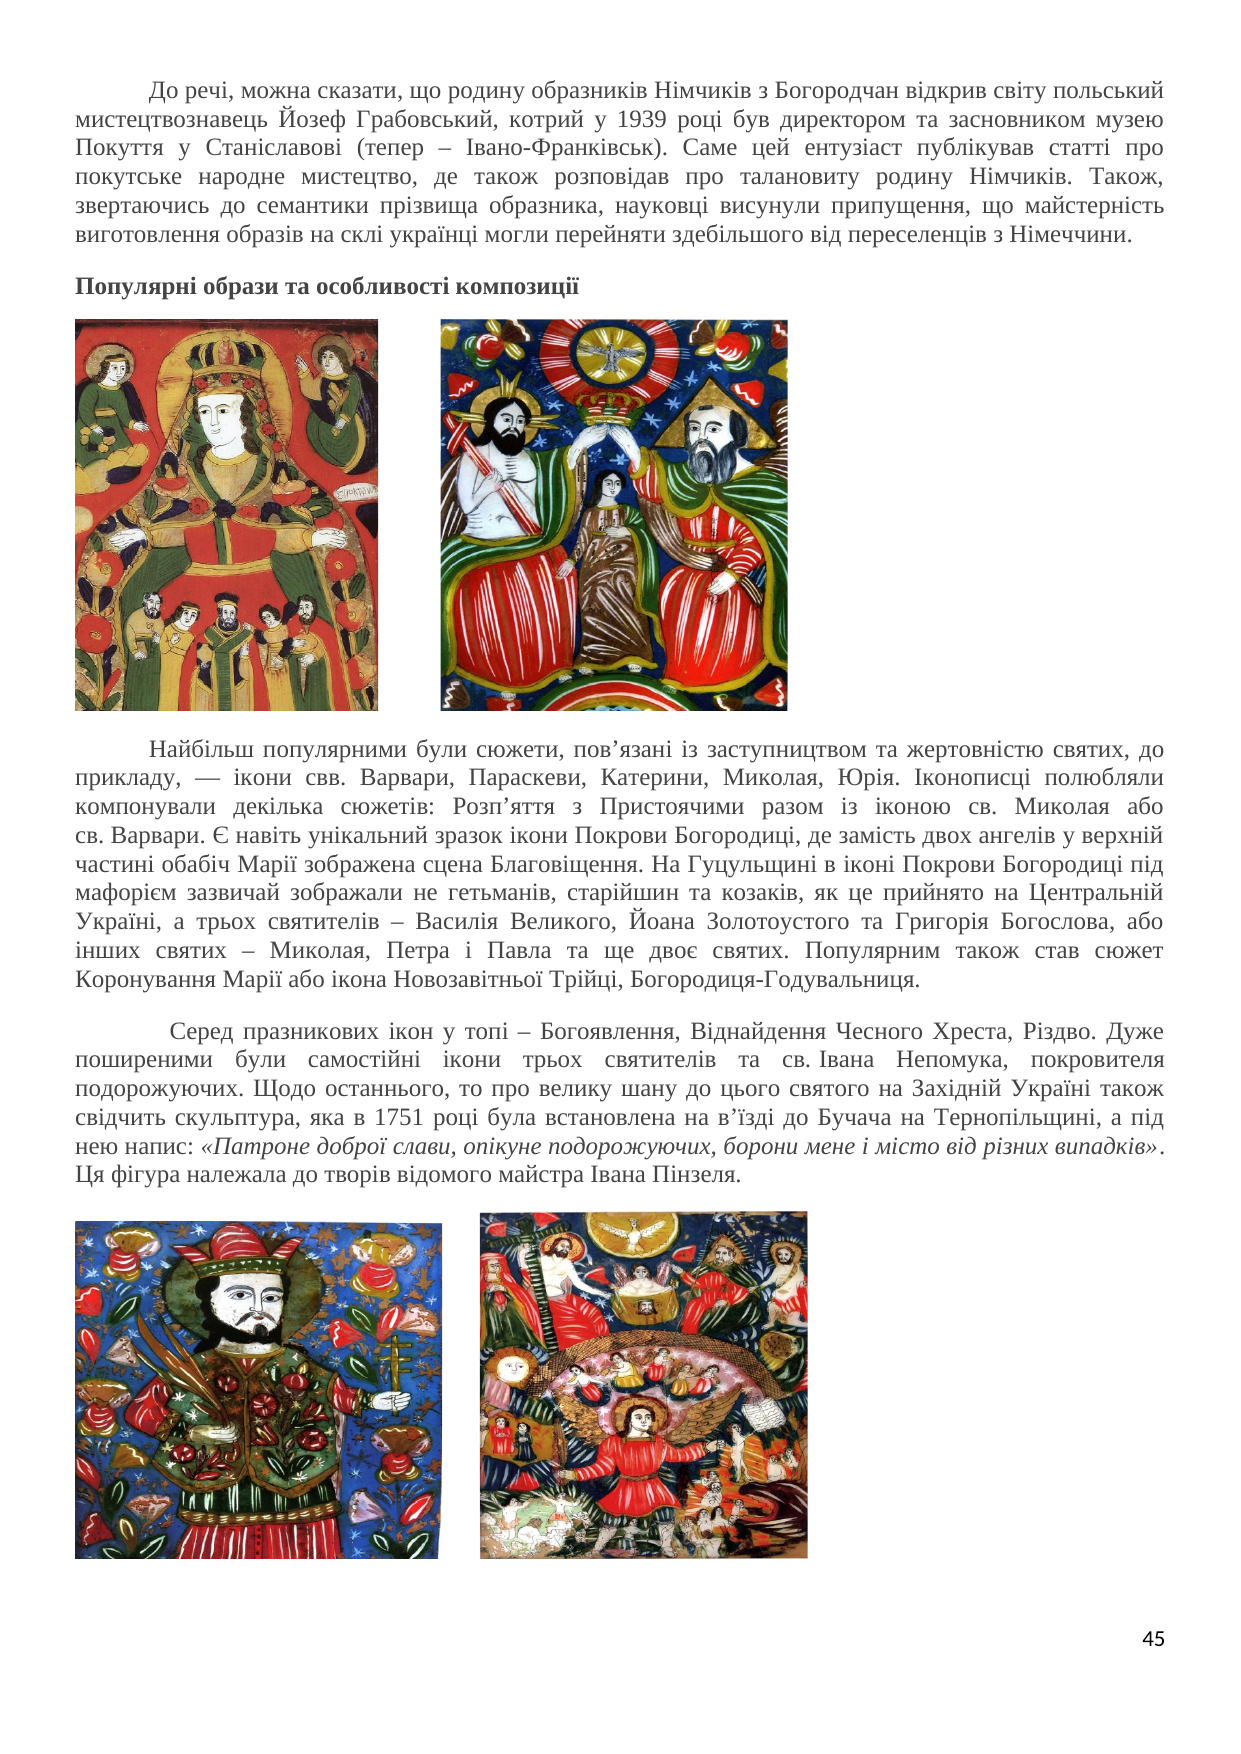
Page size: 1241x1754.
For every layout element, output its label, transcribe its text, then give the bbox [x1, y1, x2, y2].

picture [75, 319, 379, 711]
text До речі, можна сказати, що родину образників Німчиків з Богородчан відкрив світу польський мистецтвознавець Йозеф Грабовський, котрий у 1939 році був директором та засновником музею Покуття у Станіславові (тепер – Івано-Франківськ). Саме цей ентузіаст публікував статті про покутське народне мистецтво, де також розповідав про талановиту родину Німчиків. Також, звертаючись до семантики прізвища образника, науковці висунули припущення, що майстерність виготовлення образів на склі українці могли перейняти здебільшого від переселенців з Німеччини. [75, 75, 1165, 247]
text Найбільш популярними були сюжети, пов’язані із заступництвом та жертовністю святих, до прикладу, — ікони свв. Варвари, Параскеви, Катерини, Миколая, Юрія. Іконописці полюбляли компонували декілька сюжетів: Розп’яття з Пристоячими разом із іконою св. Миколая або св. Варвари. Є навіть унікальний зразок ікони Покрови Богородиці, де замість двох ангелів у верхній частині обабіч Марії зображена сцена Благовіщення. На Гуцульщині в іконі Покрови Богородиці під мафорієм зазвичай зображали не гетьманів, старійшин та козаків, як це прийнято на Центральній Україні, а трьох святителів – Василія Великого, Йоана Золотоустого та Григорія Богослова, або інших святих – Миколая, Петра і Павла та ще двоє святих. Популярним також став сюжет Коронування Марії або ікона Новозавітньої Трійці, Богородиця-Годувальниця. [75, 734, 1165, 992]
picture [440, 319, 788, 711]
text Серед празникових ікон у топі – Богоявлення, Віднайдення Чесного Хреста, Різдво. Дуже поширеними були самостійні ікони трьох святителів та св. Івана Непомука, покровителя подорожуючих. Щодо останнього, то про велику шану до цього святого на Західній Україні також свідчить скульптура, яка в 1751 році була встановлена на в’їзді до Бучача на Тернопільщині, а під нею напис: «Патроне доброї слави, опікуне подорожуючих, борони мене і місто від різних випадків». Ця фігура належала до творів відомого майстра Івана Пінзеля. [75, 1016, 1165, 1188]
picture [479, 1211, 808, 1559]
picture [75, 1221, 443, 1559]
subtitle Популярні образи та особливості композиції [75, 271, 1165, 300]
